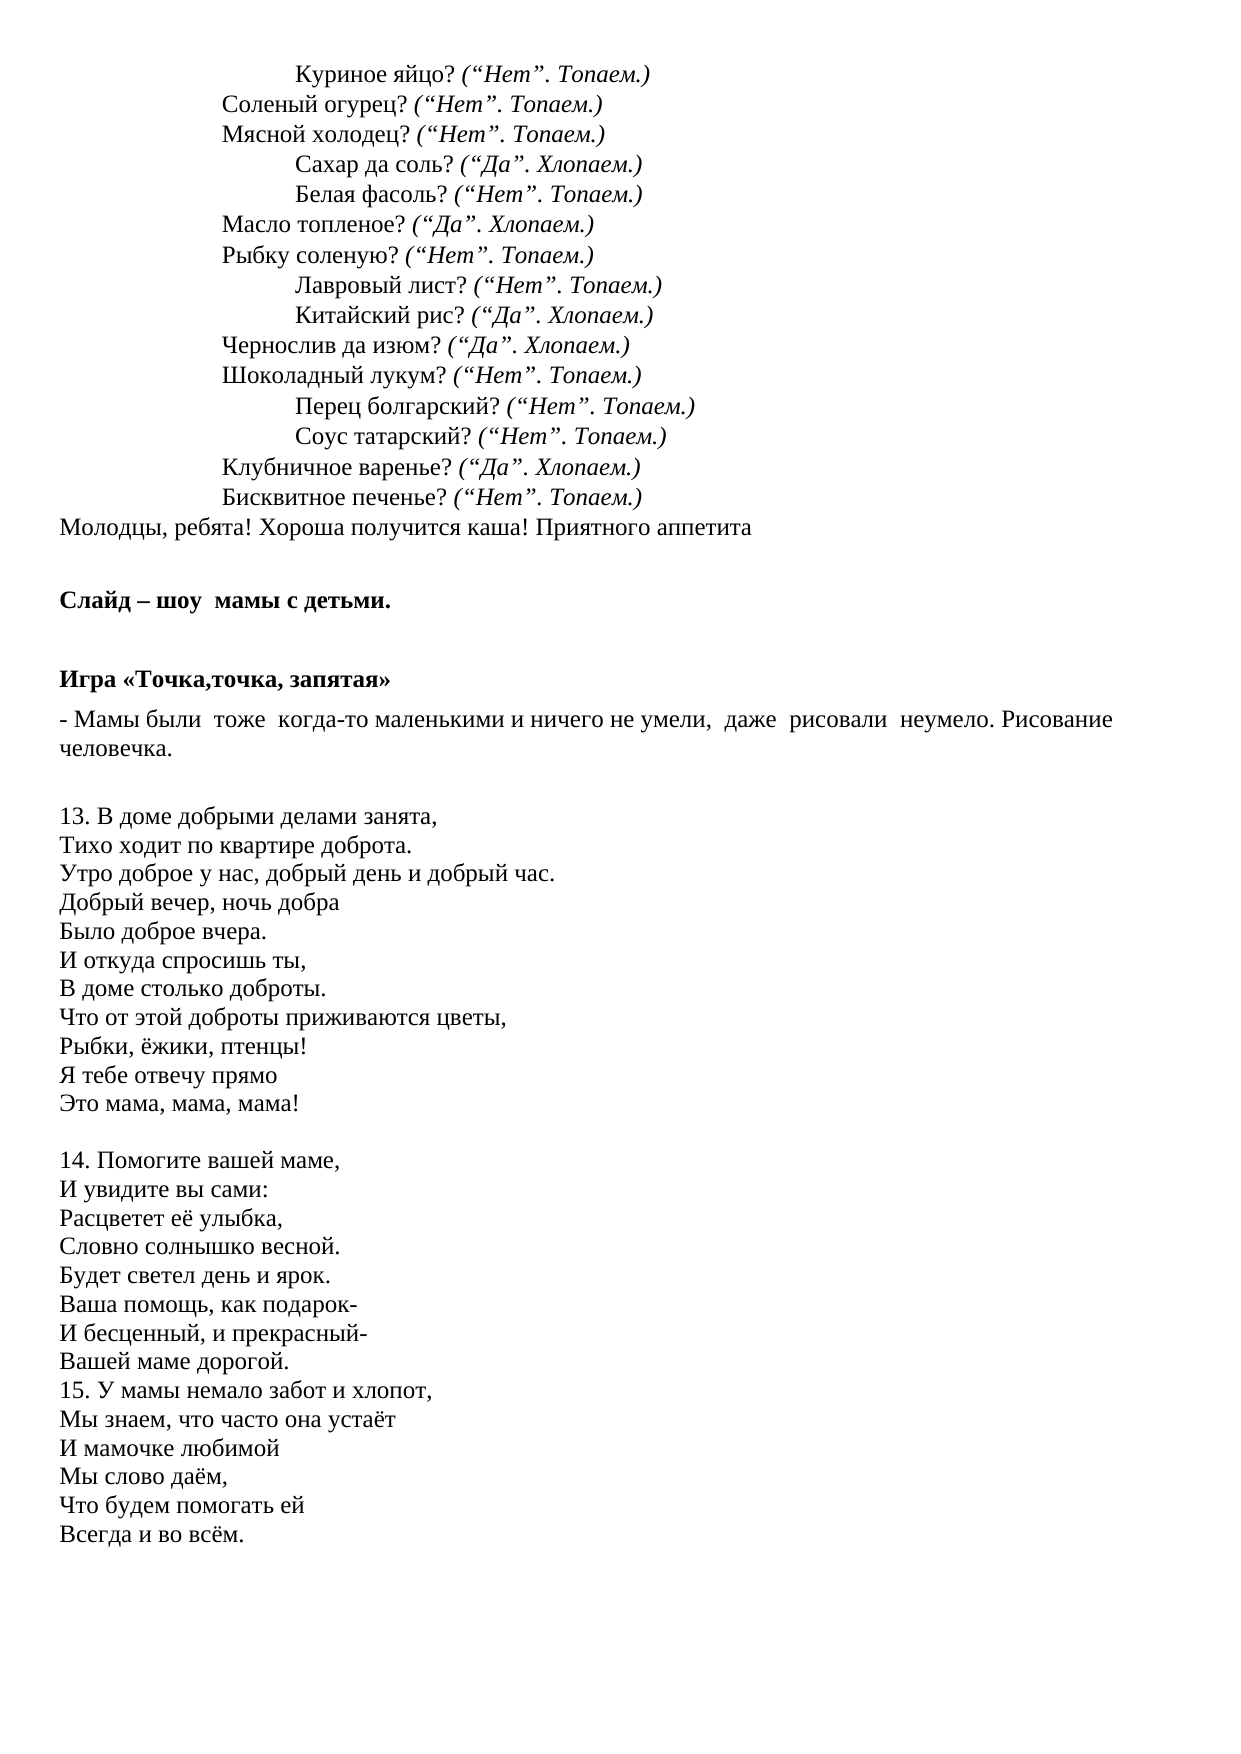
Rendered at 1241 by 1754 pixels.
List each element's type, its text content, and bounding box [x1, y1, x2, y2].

text - Мамы были тоже когда-то маленькими и ничего не умели, даже рисовали неумело. Рисование человечка. [59, 704, 1181, 761]
text Бисквитное печенье? (“Нет”. Топаем.) [59, 482, 1181, 511]
text Молодцы, ребята! Хороша получится каша! Приятного аппетита [59, 512, 1181, 541]
text Сахар да соль? (“Да”. Хлопаем.) [59, 149, 1181, 178]
text Рыбку соленую? (“Нет”. Топаем.) [59, 240, 1181, 268]
text Лавровый лист? (“Нет”. Топаем.) [59, 270, 1181, 298]
text Соленый огурец? (“Нет”. Топаем.) [59, 89, 1181, 118]
text 14. Помогите вашей маме, И увидите вы сами: Расцветет её улыбка, Словно солнышко весной. Будет светел день и ярок. Ваша помощь, как подарок- И бесценный, и прекрасный- Вашей маме дорогой. [59, 1145, 1181, 1375]
text Мясной холодец? (“Нет”. Топаем.) [59, 119, 1181, 148]
text Игра «Точка,точка, запятая» [59, 664, 1181, 693]
text Масло топленое? (“Да”. Хлопаем.) [59, 209, 1181, 238]
text Клубничное варенье? (“Да”. Хлопаем.) [59, 452, 1181, 480]
text Шоколадный лукум? (“Нет”. Топаем.) [59, 360, 1181, 389]
text 15. У мамы немало забот и хлопот, Мы знаем, что часто она устаёт И мамочке любимой Мы слово даём, Что будем помогать ей Всегда и во всём. [59, 1375, 1181, 1548]
text Китайский рис? (“Да”. Хлопаем.) [59, 300, 1181, 329]
text 13. В доме добрыми делами занята, Тихо ходит по квартире доброта. Утро доброе у нас, добрый день и добрый час. Добрый вечер, ночь добра Было доброе вчера. И откуда спросишь ты, В доме столько доброты. Что от этой доброты приживаются цветы, Рыбки, ёжики, птенцы! Я тебе отвечу прямо Это мама, мама, мама! [59, 801, 1181, 1145]
text Слайд – шоу мамы с детьми. [59, 585, 1181, 614]
text Соус татарский? (“Нет”. Топаем.) [59, 421, 1181, 450]
text Белая фасоль? (“Нет”. Топаем.) [59, 179, 1181, 208]
text Чернослив да изюм? (“Да”. Хлопаем.) [59, 330, 1181, 359]
text Перец болгарский? (“Нет”. Топаем.) [59, 391, 1181, 419]
text Куриное яйцо? (“Нет”. Топаем.) [59, 59, 1181, 88]
